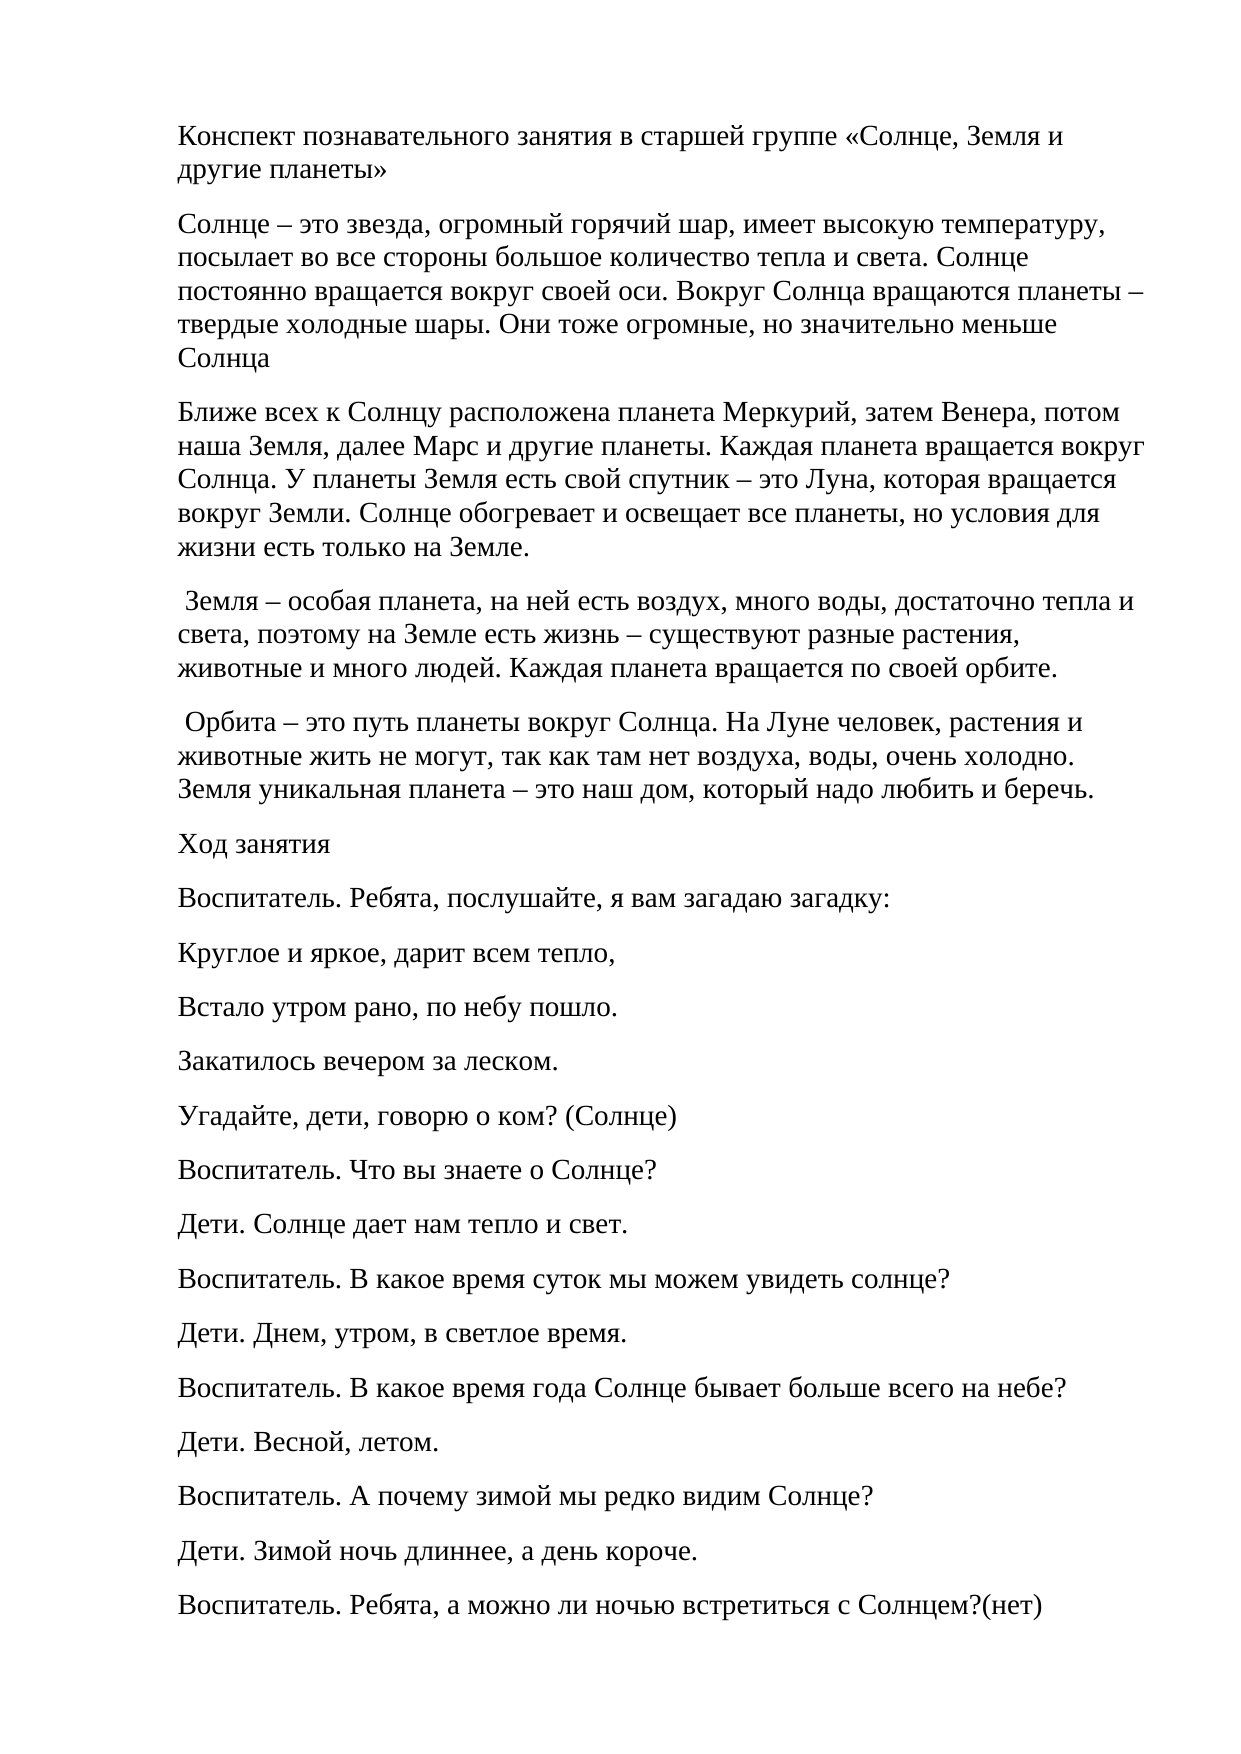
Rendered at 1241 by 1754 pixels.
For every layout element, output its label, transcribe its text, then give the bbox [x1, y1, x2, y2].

text Земля – особая планета, на ней есть воздух, много воды, достаточно тепла и света, поэтому на Земле есть жизнь – существуют разные растения, животные и много людей. Каждая планета вращается по своей орбите. [177, 583, 1152, 684]
text Ход занятия [177, 826, 1152, 859]
text Воспитатель. Ребята, послушайте, я вам загадаю загадку: [177, 880, 1152, 914]
text Конспект познавательного занятия в старшей группе «Солнце, Земля и другие планеты» [177, 118, 1152, 185]
text Дети. Весной, летом. [177, 1424, 1152, 1458]
text Угадайте, дети, говорю о ком? (Солнце) [177, 1098, 1152, 1131]
text Воспитатель. В какое время года Солнце бывает больше всего на небе? [177, 1370, 1152, 1403]
text Дети. Зимой ночь длиннее, а день короче. [177, 1533, 1152, 1566]
text Орбита – это путь планеты вокруг Солнца. На Луне человек, растения и животные жить не могут, так как там нет воздуха, воды, очень холодно. Земля уникальная планета – это наш дом, который надо любить и беречь. [177, 704, 1152, 805]
text Воспитатель. В какое время суток мы можем увидеть солнце? [177, 1261, 1152, 1294]
text Воспитатель. А почему зимой мы редко видим Солнце? [177, 1478, 1152, 1512]
text Встало утром рано, по небу пошло. [177, 989, 1152, 1023]
text Круглое и яркое, дарит всем тепло, [177, 935, 1152, 968]
text Солнце – это звезда, огромный горячий шар, имеет высокую температуру, посылает во все стороны большое количество тепла и света. Солнце постоянно вращается вокруг своей оси. Вокруг Солнца вращаются планеты – твердые холодные шары. Они тоже огромные, но значительно меньше Солнца [177, 206, 1152, 374]
text Закатилось вечером за леском. [177, 1043, 1152, 1077]
text Дети. Солнце дает нам тепло и свет. [177, 1207, 1152, 1240]
text Воспитатель. Ребята, а можно ли ночью встретиться с Солнцем?(нет) [177, 1587, 1152, 1621]
text Воспитатель. Что вы знаете о Солнце? [177, 1152, 1152, 1186]
text Ближе всех к Солнцу расположена планета Меркурий, затем Венера, потом наша Земля, далее Марс и другие планеты. Каждая планета вращается вокруг Солнца. У планеты Земля есть свой спутник – это Луна, которая вращается вокруг Земли. Солнце обогревает и освещает все планеты, но условия для жизни есть только на Земле. [177, 394, 1152, 562]
text Дети. Днем, утром, в светлое время. [177, 1315, 1152, 1349]
